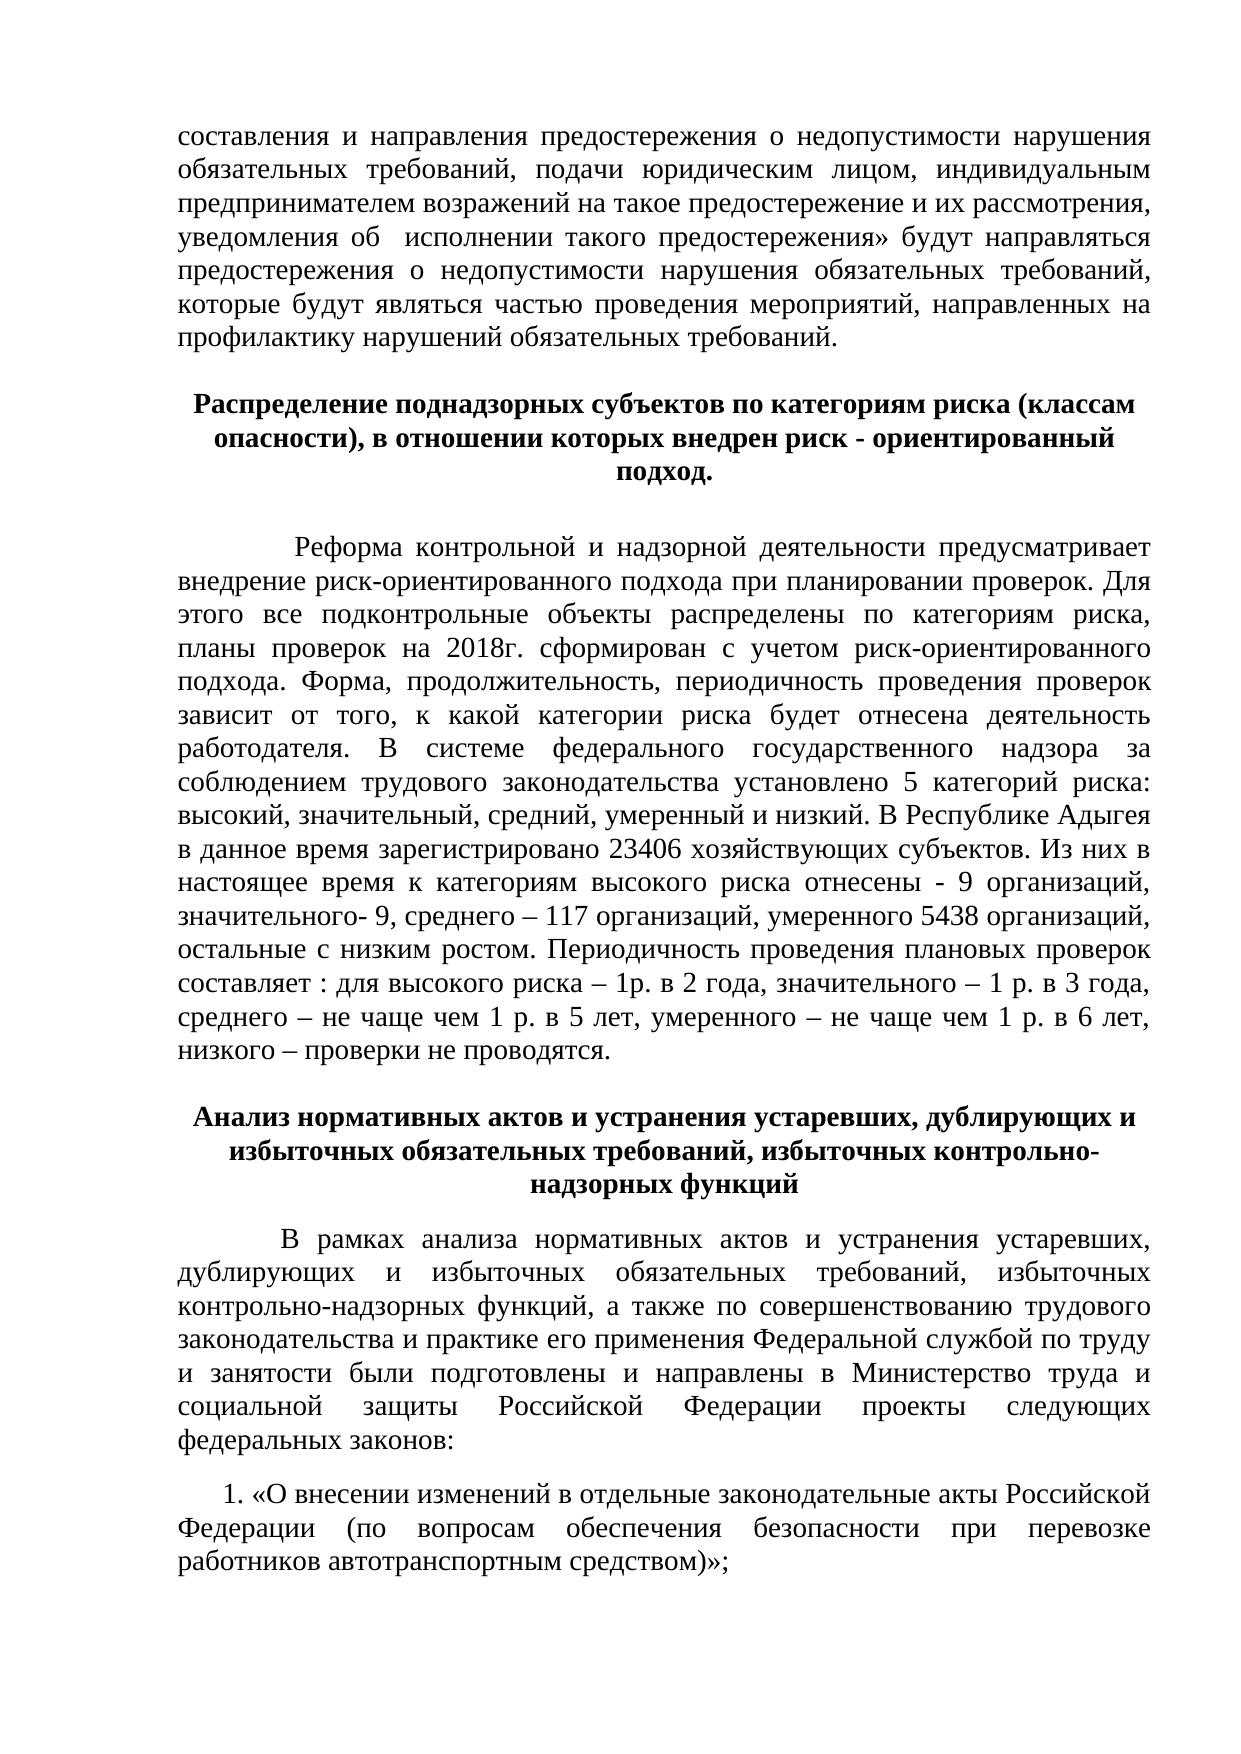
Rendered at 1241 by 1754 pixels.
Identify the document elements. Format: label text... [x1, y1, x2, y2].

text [177, 118, 1152, 353]
text Анализ нормативных актов и устранения устаревших, дублирующих и избыточных обязательных требований, избыточных контрольно-надзорных функций [177, 1099, 1152, 1200]
text 1. «О внесении изменений в отдельные законодательные акты Российской Федерации (по вопросам обеспечения безопасности при перевозке работников автотранспортным средством)»; [177, 1476, 1152, 1577]
text Распределение поднадзорных субъектов по категориям риска (классам опасности), в отношении которых внедрен риск - ориентированный подход. [177, 386, 1152, 487]
text Реформа контрольной и надзорной деятельности предусматривает внедрение риск-ориентированного подхода при планировании проверок. Для этого все подконтрольные объекты распределены по категориям риска, планы проверок на 2018г. сформирован с учетом риск-ориентированного подхода. Форма, продолжительность, периодичность проведения проверок зависит от того, к какой категории риска будет отнесена деятельность работодателя. В системе федерального государственного надзора за соблюдением трудового законодательства установлено 5 категорий риска: высокий, значительный, средний, умеренный и низкий. В Республике Адыгея в данное время зарегистрировано 23406 хозяйствующих субъектов. Из них в настоящее время к категориям высокого риска отнесены - 9 организаций, значительного- 9, среднего – 117 организаций, умеренного 5438 организаций, остальные с низким ростом. Периодичность проведения плановых проверок составляет : для высокого риска – 1р. в 2 года, значительного – 1 р. в 3 года, среднего – не чаще чем 1 р. в 5 лет, умеренного – не чаще чем 1 р. в 6 лет, низкого – проверки не проводятся. [177, 529, 1152, 1066]
text В рамках анализа нормативных актов и устранения устаревших, дублирующих и избыточных обязательных требований, избыточных контрольно-надзорных функций, а также по совершенствованию трудового законодательства и практике его применения Федеральной службой по труду и занятости были подготовлены и направлены в Министерство труда и социальной защиты Российской Федерации проекты следующих федеральных законов: [177, 1221, 1152, 1456]
